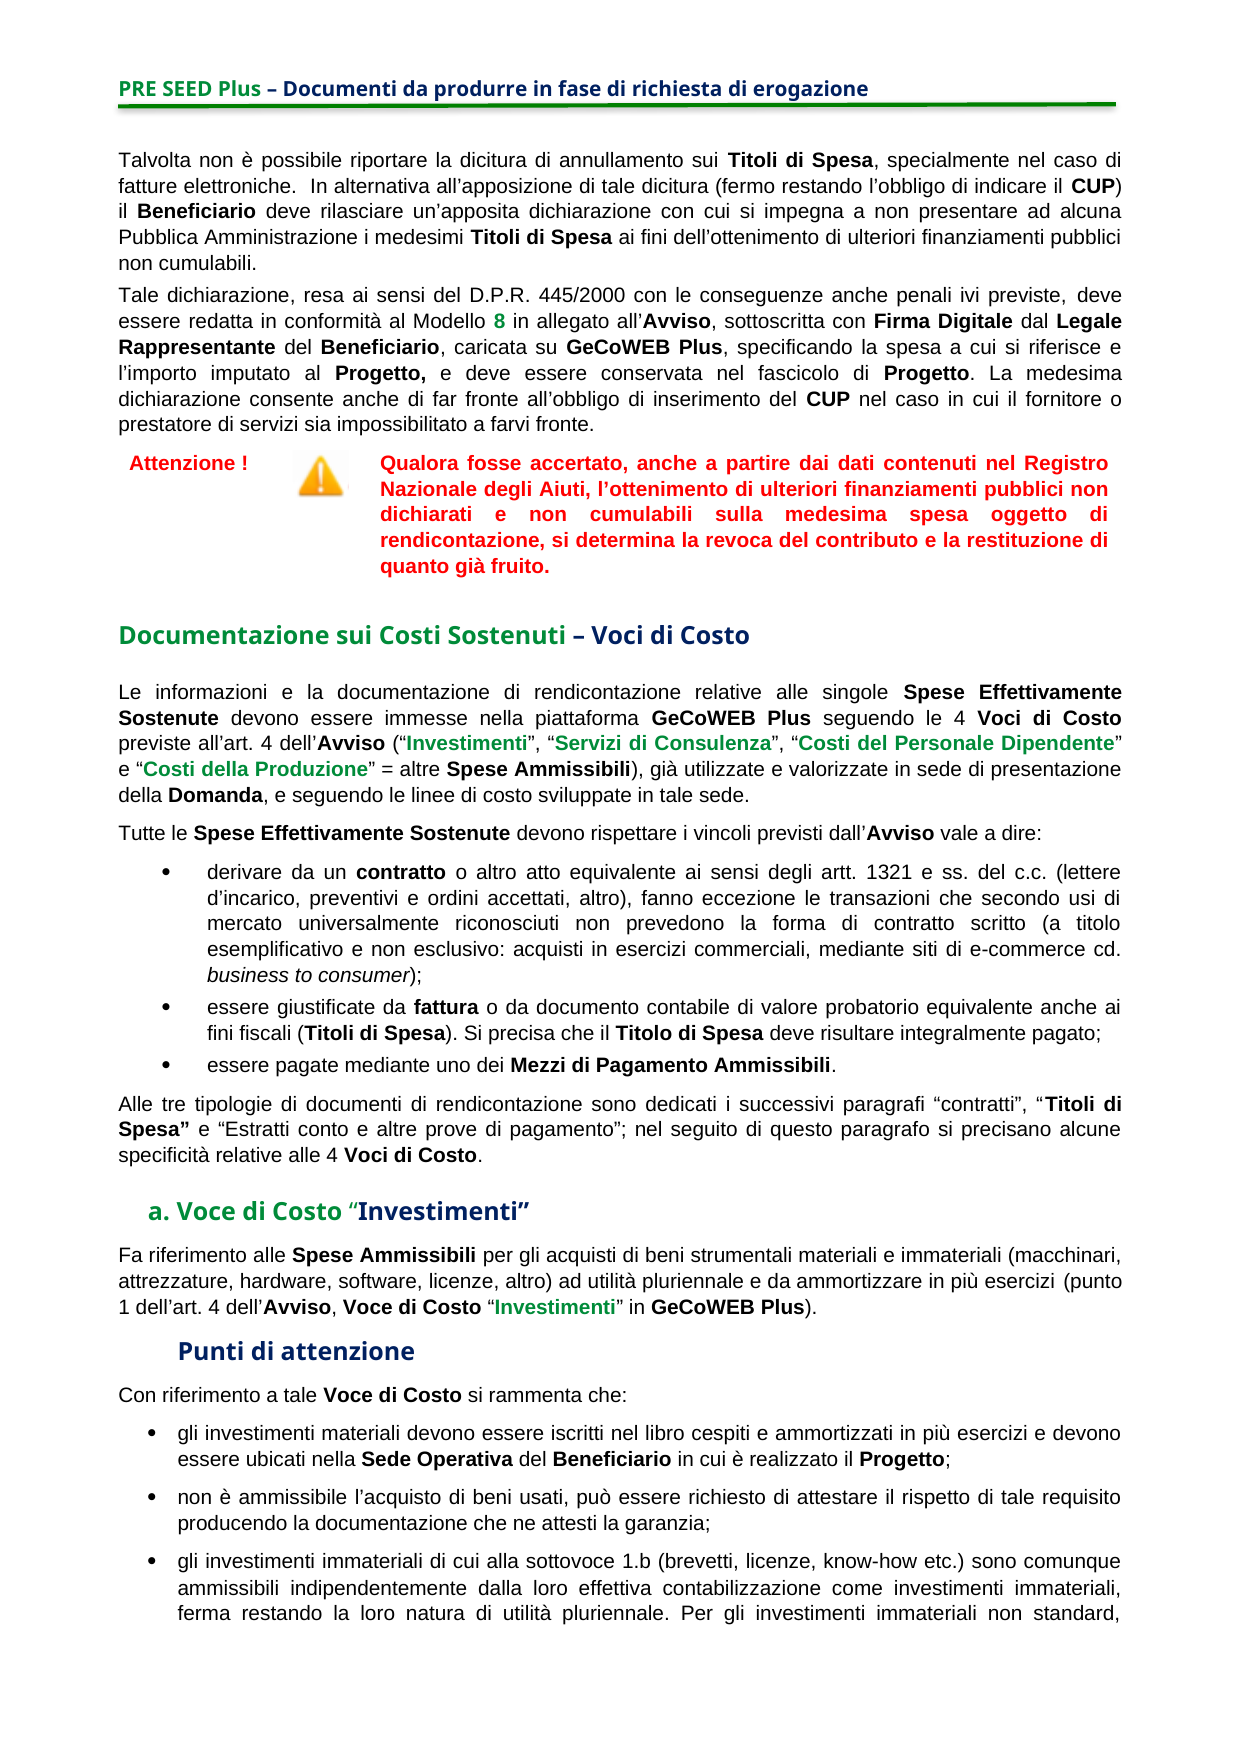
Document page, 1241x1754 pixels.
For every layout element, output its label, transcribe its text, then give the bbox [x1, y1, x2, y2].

text Documentazione sui Costi Sostenuti – Voci di Costo [118, 618, 1122, 652]
text Alle tre tipologie di documenti di rendicontazione sono dedicati i successivi paragrafi “contratti”, “Titoli di Spesa” e “Estratti conto e altre prove di pagamento”; nel seguito di questo paragrafo si precisano alcune specificità relative alle 4 Voci di Costo. [118, 1091, 1122, 1167]
picture [292, 450, 349, 506]
table_header Attenzione ! [118, 451, 368, 618]
text Fa riferimento alle Spese Ammissibili per gli acquisti di beni strumentali materiali e immateriali (macchinari, attrezzature, hardware, software, licenze, altro) ad utilità pluriennale e da ammortizzare in più esercizi (punto 1 dell’art. 4 dell’Avviso, Voce di Costo “Investimenti” in GeCoWEB Plus). [118, 1243, 1122, 1319]
text Le informazioni e la documentazione di rendicontazione relative alle singole Spese Effettivamente Sostenute devono essere immesse nella piattaforma GeCoWEB Plus seguendo le 4 Voci di Costo previste all’art. 4 dell’Avviso (“Investimenti”, “Servizi di Consulenza”, “Costi del Personale Dipendente” e “Costi della Produzione” = altre Spese Ammissibili), già utilizzate e valorizzate in sede di presentazione della Domanda, e seguendo le linee di costo sviluppate in tale sede. [118, 679, 1122, 807]
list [148, 1549, 1122, 1625]
text Talvolta non è possibile riportare la dicitura di annullamento sui Titoli di Spesa, specialmente nel caso di fatture elettroniche. In alternativa all’apposizione di tale dicitura (fermo restando l’obbligo di indicare il CUP) il Beneficiario deve rilasciare un’apposita dichiarazione con cui si impegna a non presentare ad alcuna Pubblica Amministrazione i medesimi Titoli di Spesa ai fini dell’ottenimento di ulteriori finanziamenti pubblici non cumulabili. [118, 148, 1122, 275]
text Con riferimento a tale Voce di Costo si rammenta che: [118, 1382, 1122, 1406]
list derivare da un contratto o altro atto equivalente ai sensi degli artt. 1321 e ss. del c.c. (lettere d’incarico, preventivi e ordini accettati, altro), fanno eccezione le transazioni che secondo usi di mercato universalmente riconosciuti non prevedono la forma di contratto scritto (a titolo esemplificativo e non esclusivo: acquisti in esercizi commerciali, mediante siti di e-commerce cd. business to consumer); [162, 859, 1122, 987]
list essere giustificate da fattura o da documento contabile di valore probatorio equivalente anche ai fini fiscali (Titoli di Spesa). Si precisa che il Titolo di Spesa deve risultare integralmente pagato; [162, 995, 1122, 1045]
text Punti di attenzione [177, 1333, 1122, 1367]
list gli investimenti materiali devono essere iscritti nel libro cespiti e ammortizzati in più esercizi e devono essere ubicati nella Sede Operativa del Beneficiario in cui è realizzato il Progetto; [148, 1421, 1122, 1471]
list non è ammissibile l’acquisto di beni usati, può essere richiesto di attestare il rispetto di tale requisito producendo la documentazione che ne attesti la garanzia; [148, 1485, 1122, 1535]
list essere pagate mediante uno dei Mezzi di Pagamento Ammissibili. [162, 1053, 1122, 1077]
text Tutte le Spese Effettivamente Sostenute devono rispettare i vincoli previsti dall’Avviso vale a dire: [118, 821, 1122, 845]
text Tale dichiarazione, resa ai sensi del D.P.R. 445/2000 con le conseguenze anche penali ivi previste, deve essere redatta in conformità al Modello 8 in allegato all’Avviso, sottoscritta con Firma Digitale dal Legale Rappresentante del Beneficiario, caricata su GeCoWEB Plus, specificando la spesa a cui si riferisce e l’importo imputato al Progetto, e deve essere conservata nel fascicolo di Progetto. La medesima dichiarazione consente anche di far fronte all’obbligo di inserimento del CUP nel caso in cui il fornitore o prestatore di servizi sia impossibilitato a farvi fronte. [118, 283, 1122, 436]
text a. Voce di Costo “Investimenti” [148, 1194, 1122, 1228]
table_header Qualora fosse accertato, anche a partire dai dati contenuti nel Registro Nazionale degli Aiuti, l’ottenimento di ulteriori finanziamenti pubblici non dichiarati e non cumulabili sulla medesima spesa oggetto di rendicontazione, si determina la revoca del contributo e la restituzione di quanto già fruito. [369, 451, 1121, 618]
